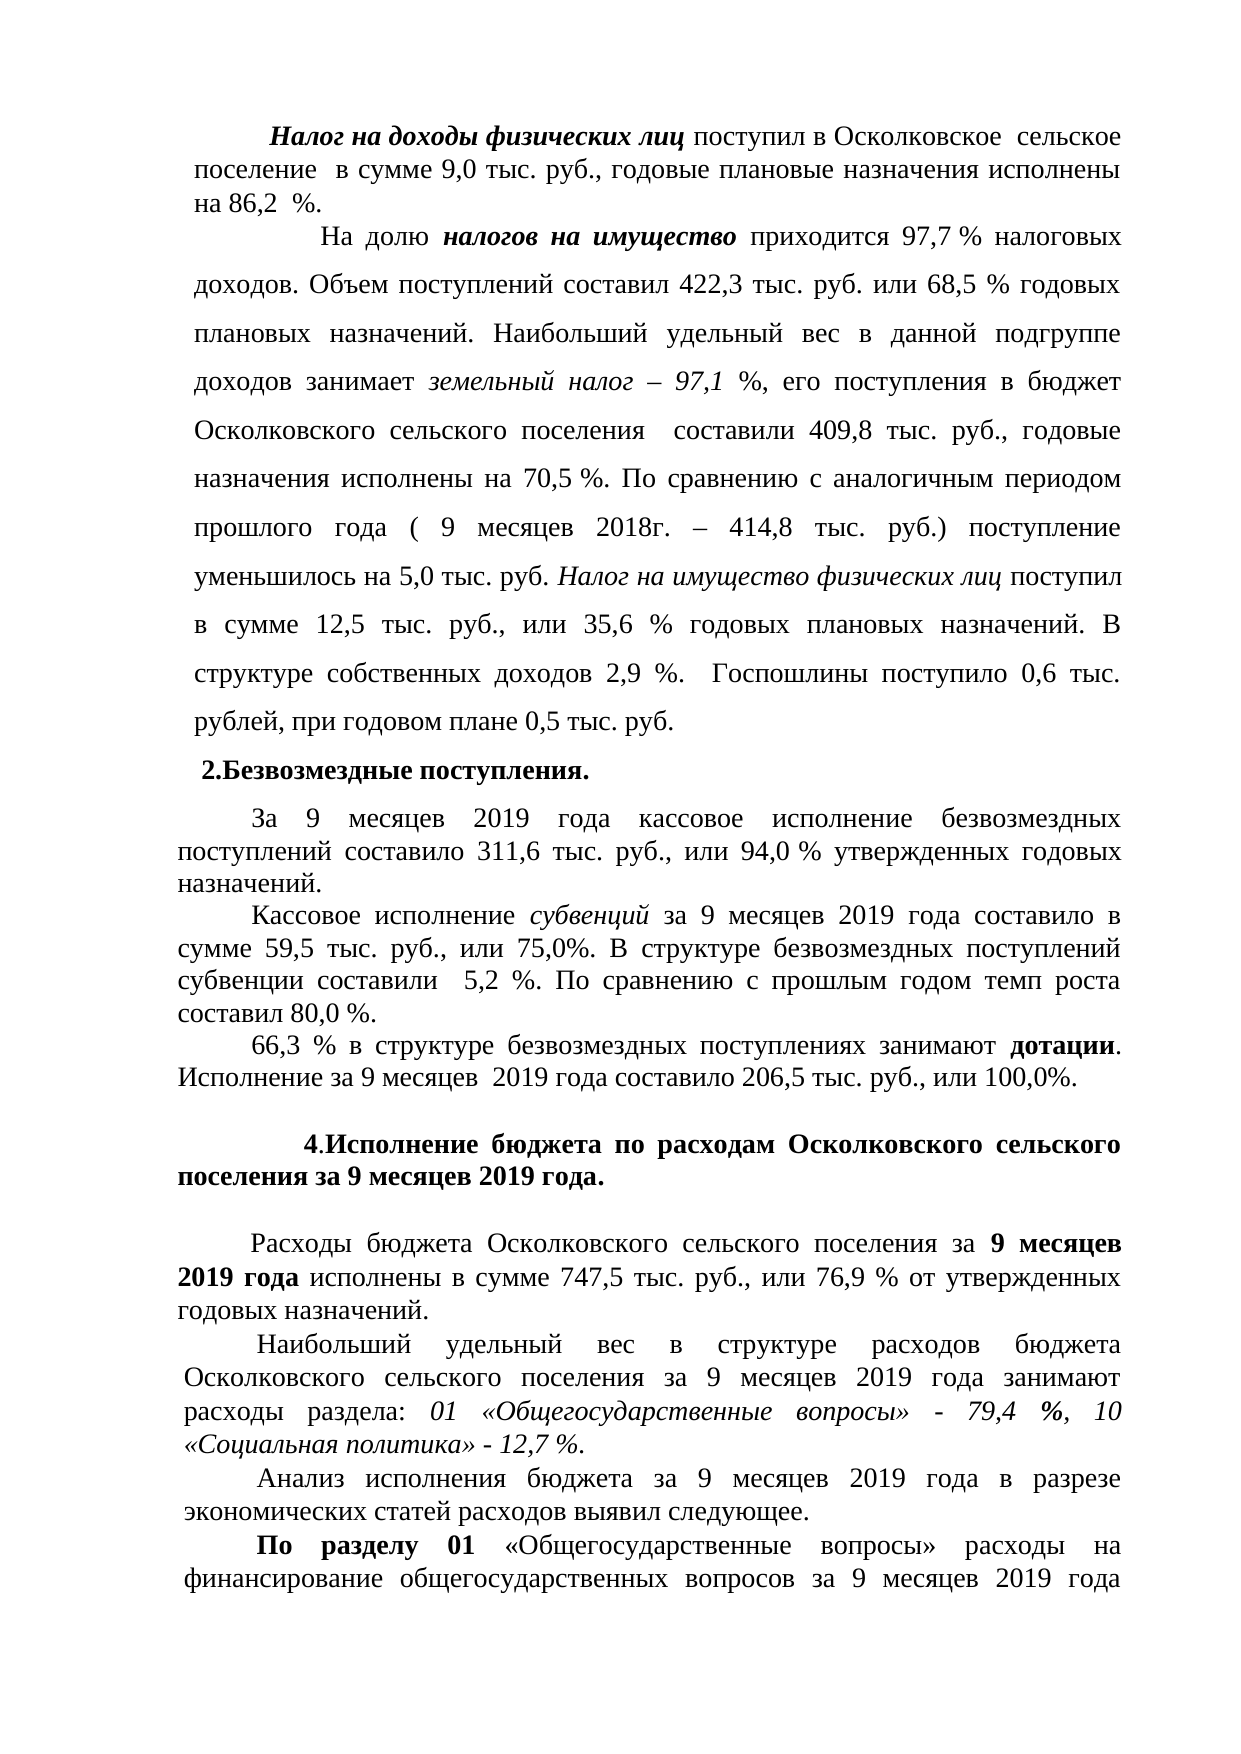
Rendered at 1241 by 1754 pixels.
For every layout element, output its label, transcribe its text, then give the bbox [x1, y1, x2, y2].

text 4.Исполнение бюджета по расходам Осколковского сельского поселения за 9 месяцев 2019 года. [177, 1127, 1122, 1192]
text Расходы бюджета Осколковского сельского поселения за 9 месяцев 2019 года исполнены в сумме 747,5 тыс. руб., или 76,9 % от утвержденных годовых назначений. [177, 1226, 1122, 1326]
text За 9 месяцев 2019 года кассовое исполнение безвозмездных поступлений составило 311,6 тыс. руб., или 94,0 % утвержденных годовых назначений. [177, 801, 1122, 898]
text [183, 1528, 1122, 1595]
text 66,3 % в структуре безвозмездных поступлениях занимают дотации. Исполнение за 9 месяцев 2019 года составило 206,5 тыс. руб., или 100,0%. [177, 1028, 1122, 1093]
text На долю налогов на имущество приходится 97,7 % налоговых доходов. Объем поступлений составил 422,3 тыс. руб. или 68,5 % годовых плановых назначений. Наибольший удельный вес в данной подгруппе доходов занимает земельный налог – 97,1 %, его поступления в бюджет Осколковского сельского поселения составили 409,8 тыс. руб., годовые назначения исполнены на 70,5 %. По сравнению с аналогичным периодом прошлого года ( 9 месяцев 2018г. – 414,8 тыс. руб.) поступление уменьшилось на 5,0 тыс. руб. Налог на имущество физических лиц поступил в сумме 12,5 тыс. руб., или 35,6 % годовых плановых назначений. В структуре собственных доходов 2,9 %. Госпошлины поступило 0,6 тыс. рублей, при годовом плане 0,5 тыс. руб. [194, 219, 1122, 737]
text Наибольший удельный вес в структуре расходов бюджета Осколковского сельского поселения за 9 месяцев 2019 года занимают расходы раздела: 01 «Общегосударственные вопросы» - 79,4 %, 10 «Социальная политика» - 12,7 %. [183, 1326, 1122, 1461]
text Налог на доходы физических лиц поступил в Осколковское сельское поселение в сумме 9,0 тыс. руб., годовые плановые назначения исполнены на 86,2 %. [194, 118, 1122, 219]
text Кассовое исполнение субвенций за 9 месяцев 2019 года составило в сумме 59,5 тыс. руб., или 75,0%. В структуре безвозмездных поступлений субвенции составили 5,2 %. По сравнению с прошлым годом темп роста составил 80,0 %. [177, 898, 1122, 1028]
text 2.Безвозмездные поступления. [194, 753, 1122, 785]
text Анализ исполнения бюджета за 9 месяцев 2019 года в разрезе экономических статей расходов выявил следующее. [183, 1461, 1122, 1528]
